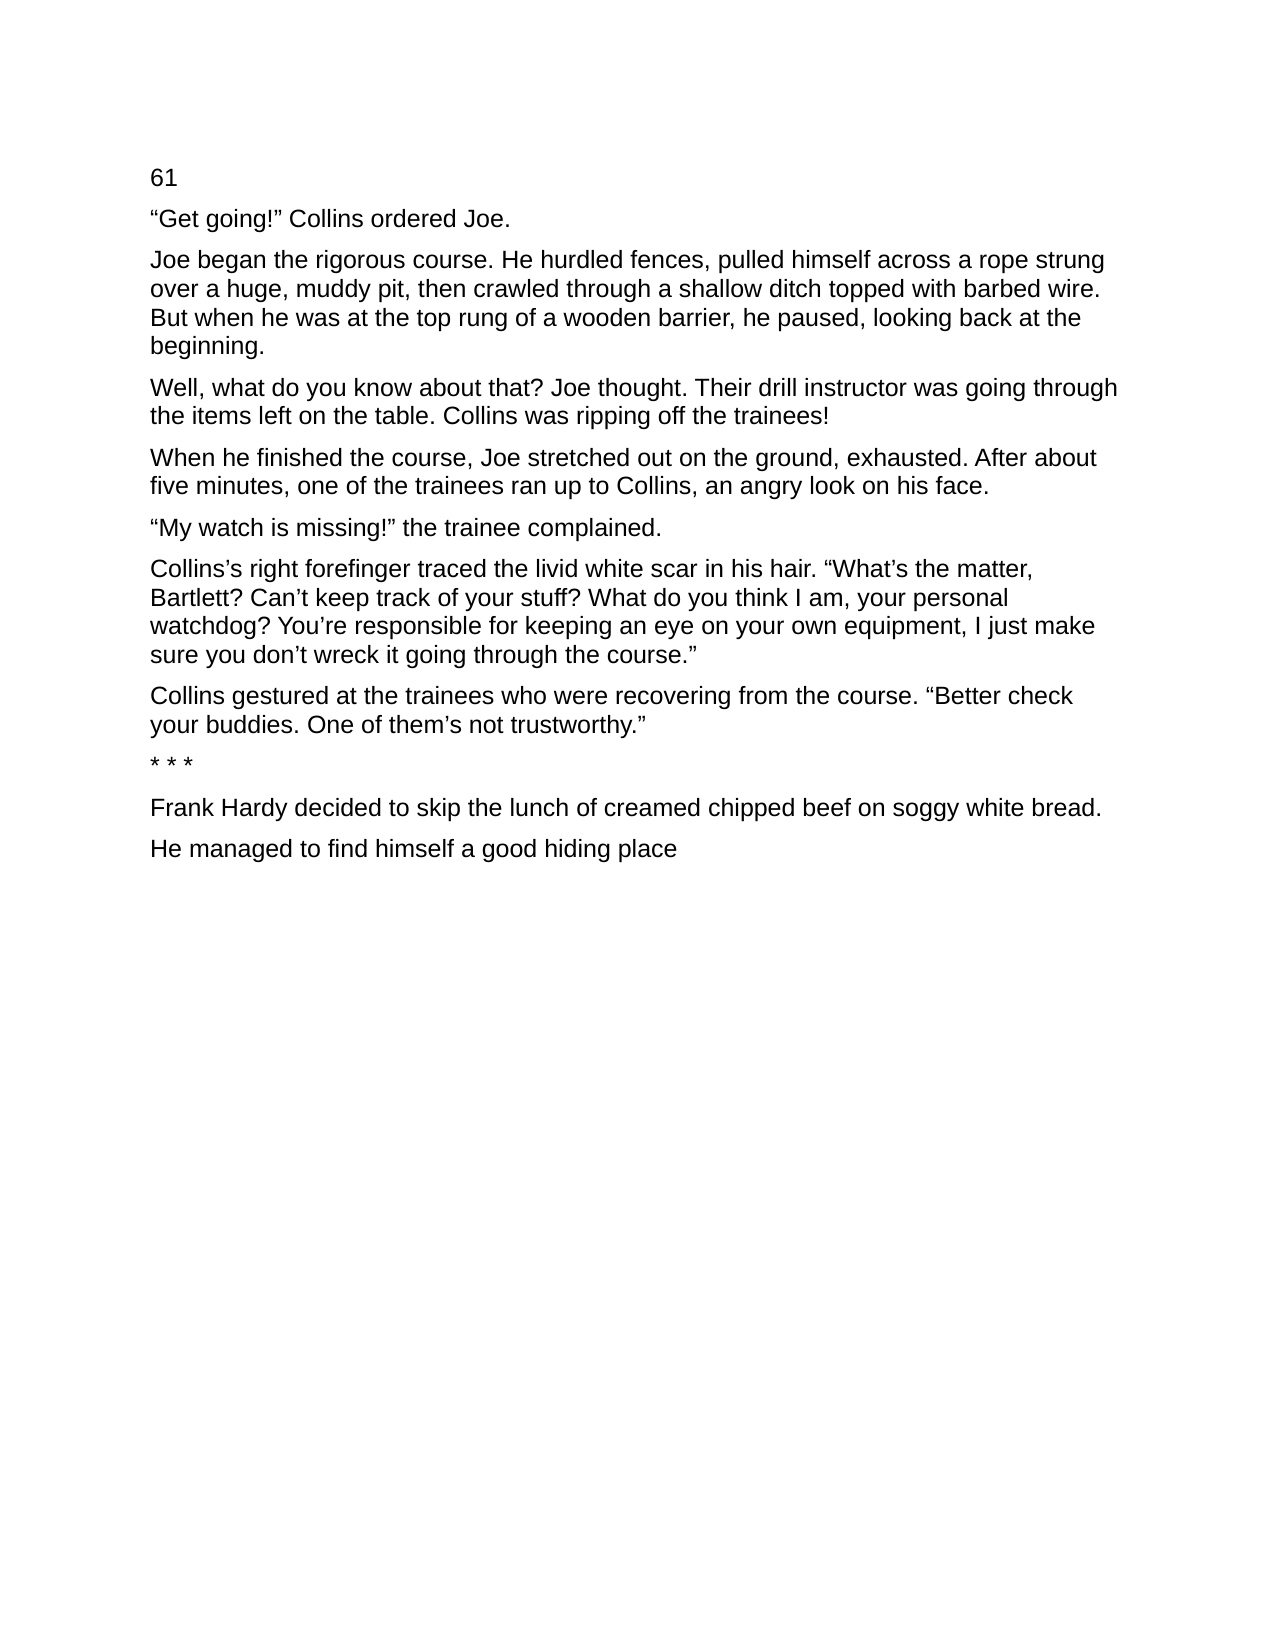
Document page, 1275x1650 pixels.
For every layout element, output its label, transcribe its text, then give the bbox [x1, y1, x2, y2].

text He managed to find himself a good hiding place [150, 834, 1125, 862]
text “My watch is missing!” the trainee complained. [150, 512, 1125, 541]
text Collins’s right forefinger traced the livid white scar in his hair. “What’s the matter, Bartlett? Can’t keep track of your stuff? What do you think I am, your personal watchdog? You’re responsible for keeping an eye on your own equipment, I just make sure you don’t wreck it going through the course.” [150, 554, 1125, 669]
text Frank Hardy decided to skip the lunch of creamed chipped beef on soggy white bread. [150, 792, 1125, 821]
text Collins gestured at the trainees who were recovering from the course. “Better check your buddies. One of them’s not trustworthy.” [150, 681, 1125, 739]
text “Get going!” Collins ordered Joe. [150, 204, 1125, 232]
text 61 [150, 162, 1125, 191]
text Joe began the rigorous course. He hurdled fences, pulled himself across a rope strung over a huge, muddy pit, then crawled through a shallow ditch topped with barbed wire. But when he was at the top rung of a wooden barrier, he paused, looking back at the beginning. [150, 245, 1125, 360]
text When he finished the course, Joe stretched out on the ground, exhausted. After about five minutes, one of the trainees ran up to Collins, an angry look on his face. [150, 442, 1125, 500]
text Well, what do you know about that? Joe thought. Their drill instructor was going through the items left on the table. Collins was ripping off the trainees! [150, 372, 1125, 430]
text * * * [150, 751, 1125, 780]
